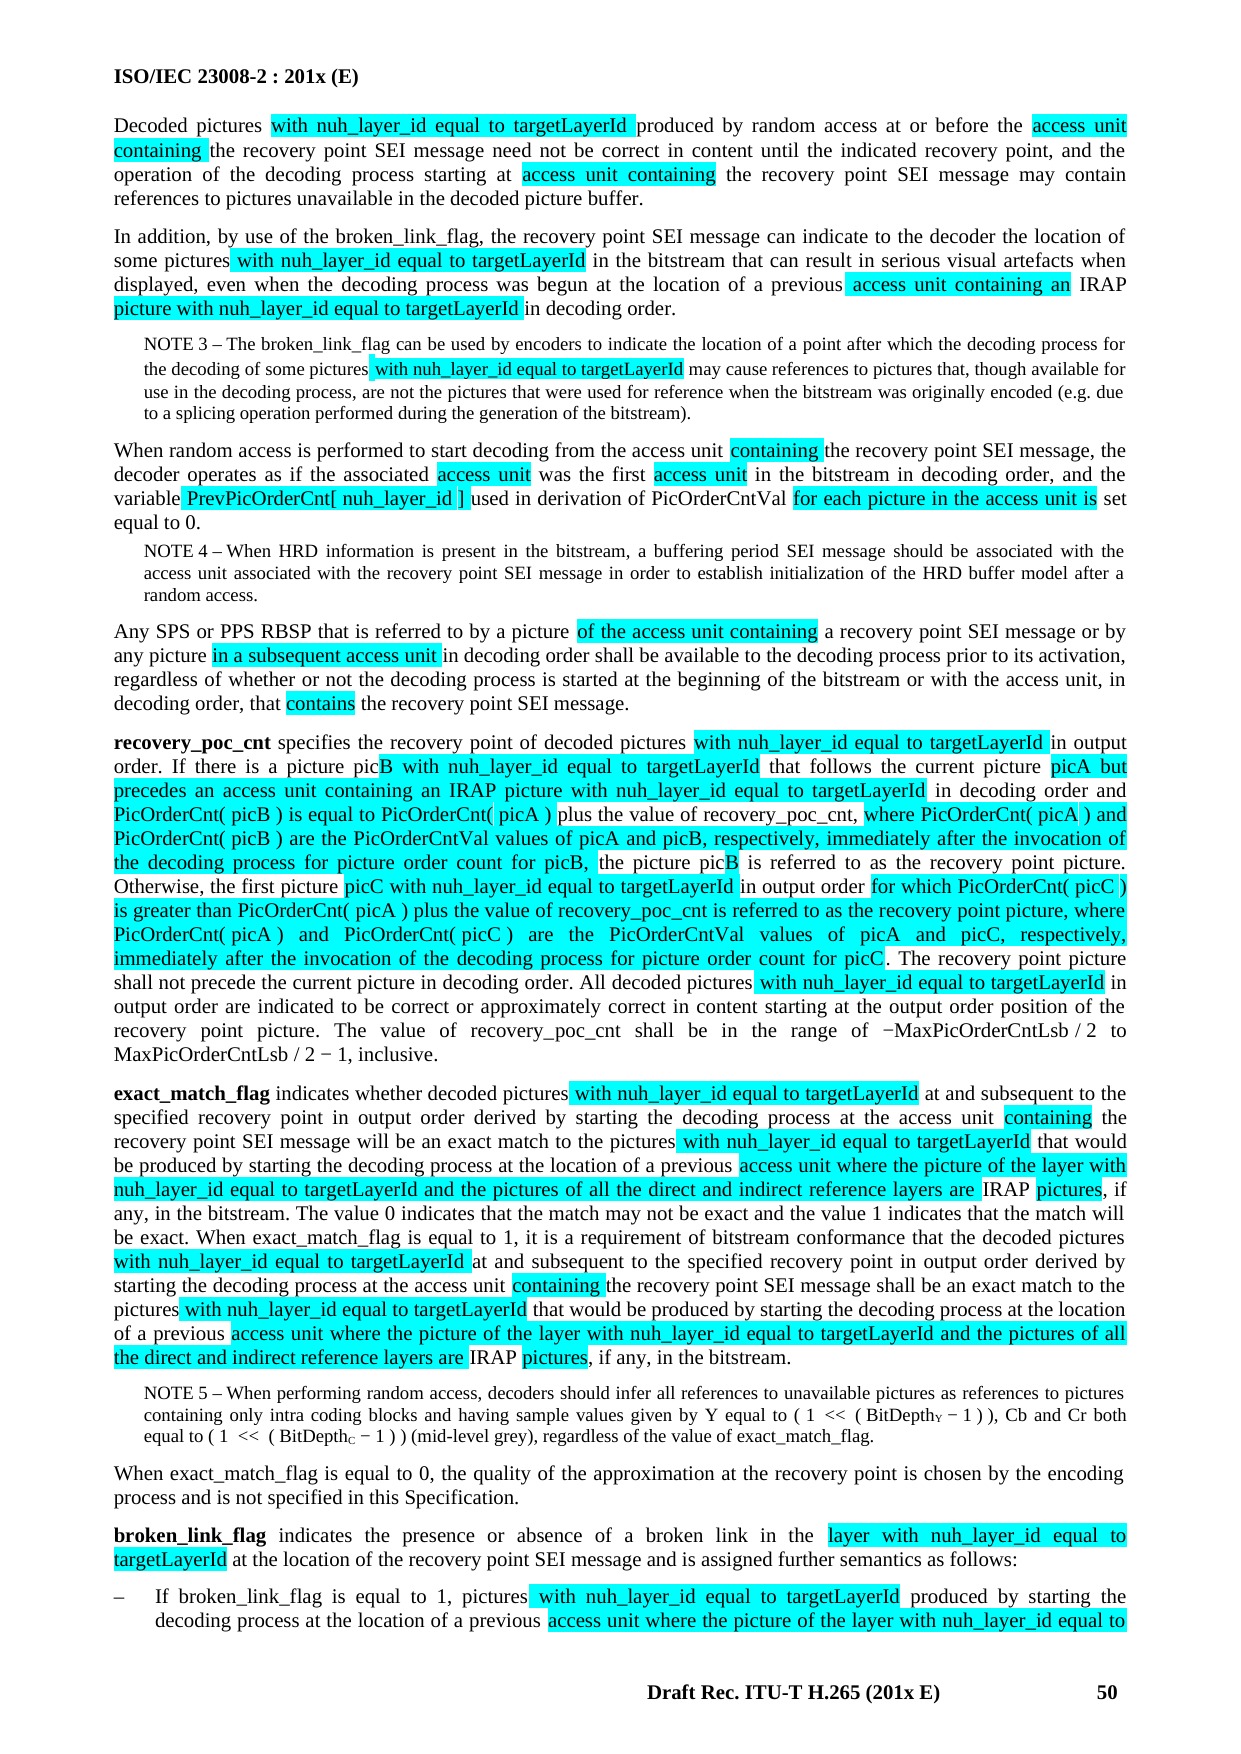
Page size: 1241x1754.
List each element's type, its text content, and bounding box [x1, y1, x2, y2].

text When exact_match_flag is equal to 0, the quality of the approximation at the recovery point is chosen by the encoding process and is not specified in this Specification. [113, 1461, 1127, 1509]
text recovery_poc_cnt specifies the recovery point of decoded pictures with nuh_layer_id equal to targetLayerId in output order. If there is a picture picB with nuh_layer_id equal to targetLayerId that follows the current picture picA but precedes an access unit containing an IRAP picture with nuh_layer_id equal to targetLayerId in decoding order and PicOrderCnt( picB ) is equal to PicOrderCnt( picA ) plus the value of recovery_poc_cnt, where PicOrderCnt( picA ) and PicOrderCnt( picB ) are the PicOrderCntVal values of picA and picB, respectively, immediately after the invocation of the decoding process for picture order count for picB, the picture picB is referred to as the recovery point picture. Otherwise, the first picture picC with nuh_layer_id equal to targetLayerId in output order for which PicOrderCnt( picC ) is greater than PicOrderCnt( picA ) plus the value of recovery_poc_cnt is referred to as the recovery point picture, where PicOrderCnt( picA ) and PicOrderCnt( picC ) are the PicOrderCntVal values of picA and picC, respectively, immediately after the invocation of the decoding process for picture order count for picC. The recovery point picture shall not precede the current picture in decoding order. All decoded pictures with nuh_layer_id equal to targetLayerId in output order are indicated to be correct or approximately correct in content starting at the output order position of the recovery point picture. The value of recovery_poc_cnt shall be in the range of −MaxPicOrderCntLsb / 2 to MaxPicOrderCntLsb / 2 − 1, inclusive. [113, 729, 1127, 826]
text Decoded pictures with nuh_layer_id equal to targetLayerId produced by random access at or before the access unit containing the recovery point SEI message need not be correct in content until the indicated recovery point, and the operation of the decoding process starting at access unit containing the recovery point SEI message may contain references to pictures unavailable in the decoded picture buffer. [113, 113, 1127, 210]
text When random access is performed to start decoding from the access unit containing the recovery point SEI message, the decoder operates as if the associated access unit was the first access unit in the bitstream in decoding order, and the variable PrevPicOrderCnt[ nuh_layer_id ] used in derivation of PicOrderCntVal for each picture in the access unit is set equal to 0. [113, 438, 1127, 534]
text In addition, by use of the broken_link_flag, the recovery point SEI message can indicate to the decoder the location of some pictures with nuh_layer_id equal to targetLayerId in the bitstream that can result in serious visual artefacts when displayed, even when the decoding process was begun at the location of a previous access unit containing an IRAP picture with nuh_layer_id equal to targetLayerId in decoding order. [113, 224, 1127, 320]
text recovery_poc_cnt specifies the recovery point of decoded pictures with nuh_layer_id equal to targetLayerId in output order. If there is a picture picB with nuh_layer_id equal to targetLayerId that follows the current picture picA but precedes an access unit containing an IRAP picture with nuh_layer_id equal to targetLayerId in decoding order and PicOrderCnt( picB ) is equal to PicOrderCnt( picA ) plus the value of recovery_poc_cnt, where PicOrderCnt( picA ) and PicOrderCnt( picB ) are the PicOrderCntVal values of picA and picB, respectively, immediately after the invocation of the decoding process for picture order count for picB, the picture picB is referred to as the recovery point picture. Otherwise, the first picture picC with nuh_layer_id equal to targetLayerId in output order for which PicOrderCnt( picC ) is greater than PicOrderCnt( picA ) plus the value of recovery_poc_cnt is referred to as the recovery point picture, where PicOrderCnt( picA ) and PicOrderCnt( picC ) are the PicOrderCntVal values of picA and picC, respectively, immediately after the invocation of the decoding process for picture order count for picC. The recovery point picture shall not precede the current picture in decoding order. All decoded pictures with nuh_layer_id equal to targetLayerId in output order are indicated to be correct or approximately correct in content starting at the output order position of the recovery point picture. The value of recovery_poc_cnt shall be in the range of −MaxPicOrderCntLsb / 2 to MaxPicOrderCntLsb / 2 − 1, inclusive. [113, 788, 1127, 1066]
text NOTE 3 – The broken_link_flag can be used by encoders to indicate the location of a point after which the decoding process for the decoding of some pictures with nuh_layer_id equal to targetLayerId may cause references to pictures that, though available for use in the decoding process, are not the pictures that were used for reference when the bitstream was originally encoded (e.g. due to a splicing operation performed during the generation of the bitstream). [143, 333, 1127, 424]
text exact_match_flag indicates whether decoded pictures with nuh_layer_id equal to targetLayerId at and subsequent to the specified recovery point in output order derived by starting the decoding process at the access unit containing the recovery point SEI message will be an exact match to the pictures with nuh_layer_id equal to targetLayerId that would be produced by starting the decoding process at the location of a previous access unit where the picture of the layer with nuh_layer_id equal to targetLayerId and the pictures of all the direct and indirect reference layers are IRAP pictures, if any, in the bitstream. The value 0 indicates that the match may not be exact and the value 1 indicates that the match will be exact. When exact_match_flag is equal to 1, it is a requirement of bitstream conformance that the decoded pictures with nuh_layer_id equal to targetLayerId at and subsequent to the specified recovery point in output order derived by starting the decoding process at the access unit containing the recovery point SEI message shall be an exact match to the pictures with nuh_layer_id equal to targetLayerId that would be produced by starting the decoding process at the location of a previous access unit where the picture of the layer with nuh_layer_id equal to targetLayerId and the pictures of all the direct and indirect reference layers are IRAP pictures, if any, in the bitstream. [113, 1177, 1127, 1369]
text broken_link_flag indicates the presence or absence of a broken link in the layer with nuh_layer_id equal to targetLayerId at the location of the recovery point SEI message and is assigned further semantics as follows: [113, 1523, 1127, 1571]
text NOTE 5 – When performing random access, decoders should infer all references to unavailable pictures as references to pictures containing only intra coding blocks and having sample values given by Y equal to ( 1 << ( BitDepthY − 1 ) ), Cb and Cr both equal to ( 1 << ( BitDepthC − 1 ) ) (mid-level grey), regardless of the value of exact_match_flag. [143, 1382, 1127, 1447]
text exact_match_flag indicates whether decoded pictures with nuh_layer_id equal to targetLayerId at and subsequent to the specified recovery point in output order derived by starting the decoding process at the access unit containing the recovery point SEI message will be an exact match to the pictures with nuh_layer_id equal to targetLayerId that would be produced by starting the decoding process at the location of a previous access unit where the picture of the layer with nuh_layer_id equal to targetLayerId and the pictures of all the direct and indirect reference layers are IRAP pictures, if any, in the bitstream. The value 0 indicates that the match may not be exact and the value 1 indicates that the match will be exact. When exact_match_flag is equal to 1, it is a requirement of bitstream conformance that the decoded pictures with nuh_layer_id equal to targetLayerId at and subsequent to the specified recovery point in output order derived by starting the decoding process at the access unit containing the recovery point SEI message shall be an exact match to the pictures with nuh_layer_id equal to targetLayerId that would be produced by starting the decoding process at the location of a previous access unit where the picture of the layer with nuh_layer_id equal to targetLayerId and the pictures of all the direct and indirect reference layers are IRAP pictures, if any, in the bitstream. [113, 1081, 1127, 1186]
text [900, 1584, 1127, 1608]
text NOTE 4 – When HRD information is present in the bitstream, a buffering period SEI message should be associated with the access unit associated with the recovery point SEI message in order to establish initialization of the HRD buffer model after a random access. [143, 540, 1127, 605]
text Any SPS or PPS RBSP that is referred to by a picture of the access unit containing a recovery point SEI message or by any picture in a subsequent access unit in decoding order shall be available to the decoding process prior to its activation, regardless of whether or not the decoding process is started at the beginning of the bitstream or with the access unit, in decoding order, that contains the recovery point SEI message. [113, 619, 1127, 715]
